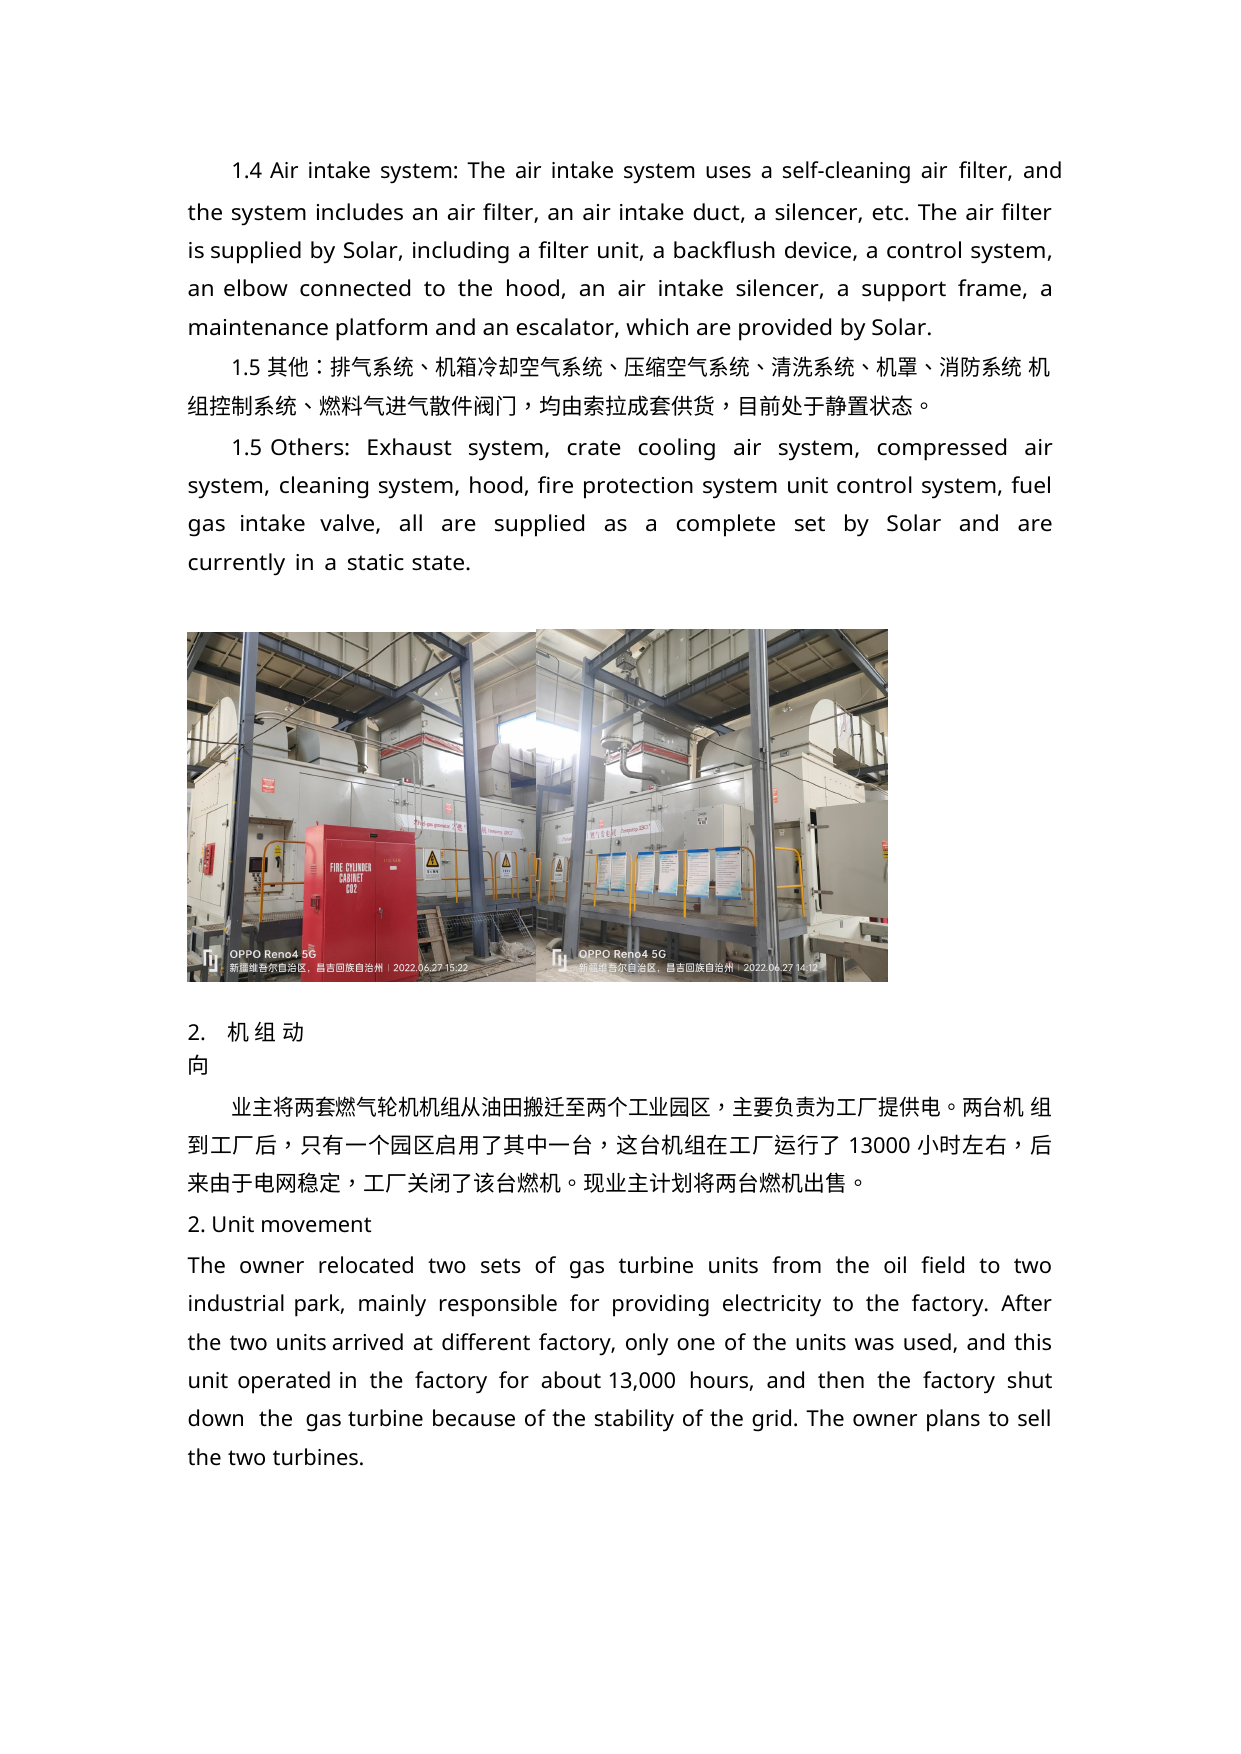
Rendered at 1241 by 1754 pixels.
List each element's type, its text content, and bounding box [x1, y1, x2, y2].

text 业主将两套燃气轮机机组从油田搬迁至两个工业园区，主要负责为工厂提供电。两台机 组到工厂后，只有一个园区启用了其中一台，这台机组在工厂运行了 13000 小时左右，后 来由于电网稳定，工厂关闭了该台燃机。现业主计划将两台燃机出售。 [187, 1092, 1053, 1198]
text 1.5 其他：排气系统、机箱冷却空气系统、压缩空气系统、清洗系统、机罩、消防系统 机组控制系统、燃料气进气散件阀门，均由索拉成套供货，目前处于静置状态。 [187, 352, 1053, 420]
picture [187, 629, 888, 982]
list Others: Exhaust system, crate cooling air system, compressed air system, cleaning system, hood, fire protection system unit control system, fuel gas intake valve, all are supplied as a complete set by Solar and are currently in a static state. [187, 431, 1053, 576]
list Unit movement [187, 1209, 373, 1239]
text The owner relocated two sets of gas turbine units from the oil field to two industrial park, mainly responsible for providing electricity to the factory. After the two units arrived at different factory, only one of the units was used, and this unit operated in the factory for about 13,000 hours, and then the factory shut down the gas turbine because of the stability of the grid. The owner plans to sell the two turbines. [187, 1250, 1052, 1471]
list Air intake system: The air intake system uses a self-cleaning air filter, and [231, 152, 1065, 185]
text 2. 机组动向 [187, 1014, 304, 1080]
text the system includes an air filter, an air intake duct, a silencer, etc. The air filter is supplied by Solar, including a filter unit, a backflush device, a control system, an elbow connected to the hood, an air intake silencer, a support frame, a maintenance platform and an escalator, which are provided by Solar. [187, 196, 1053, 341]
